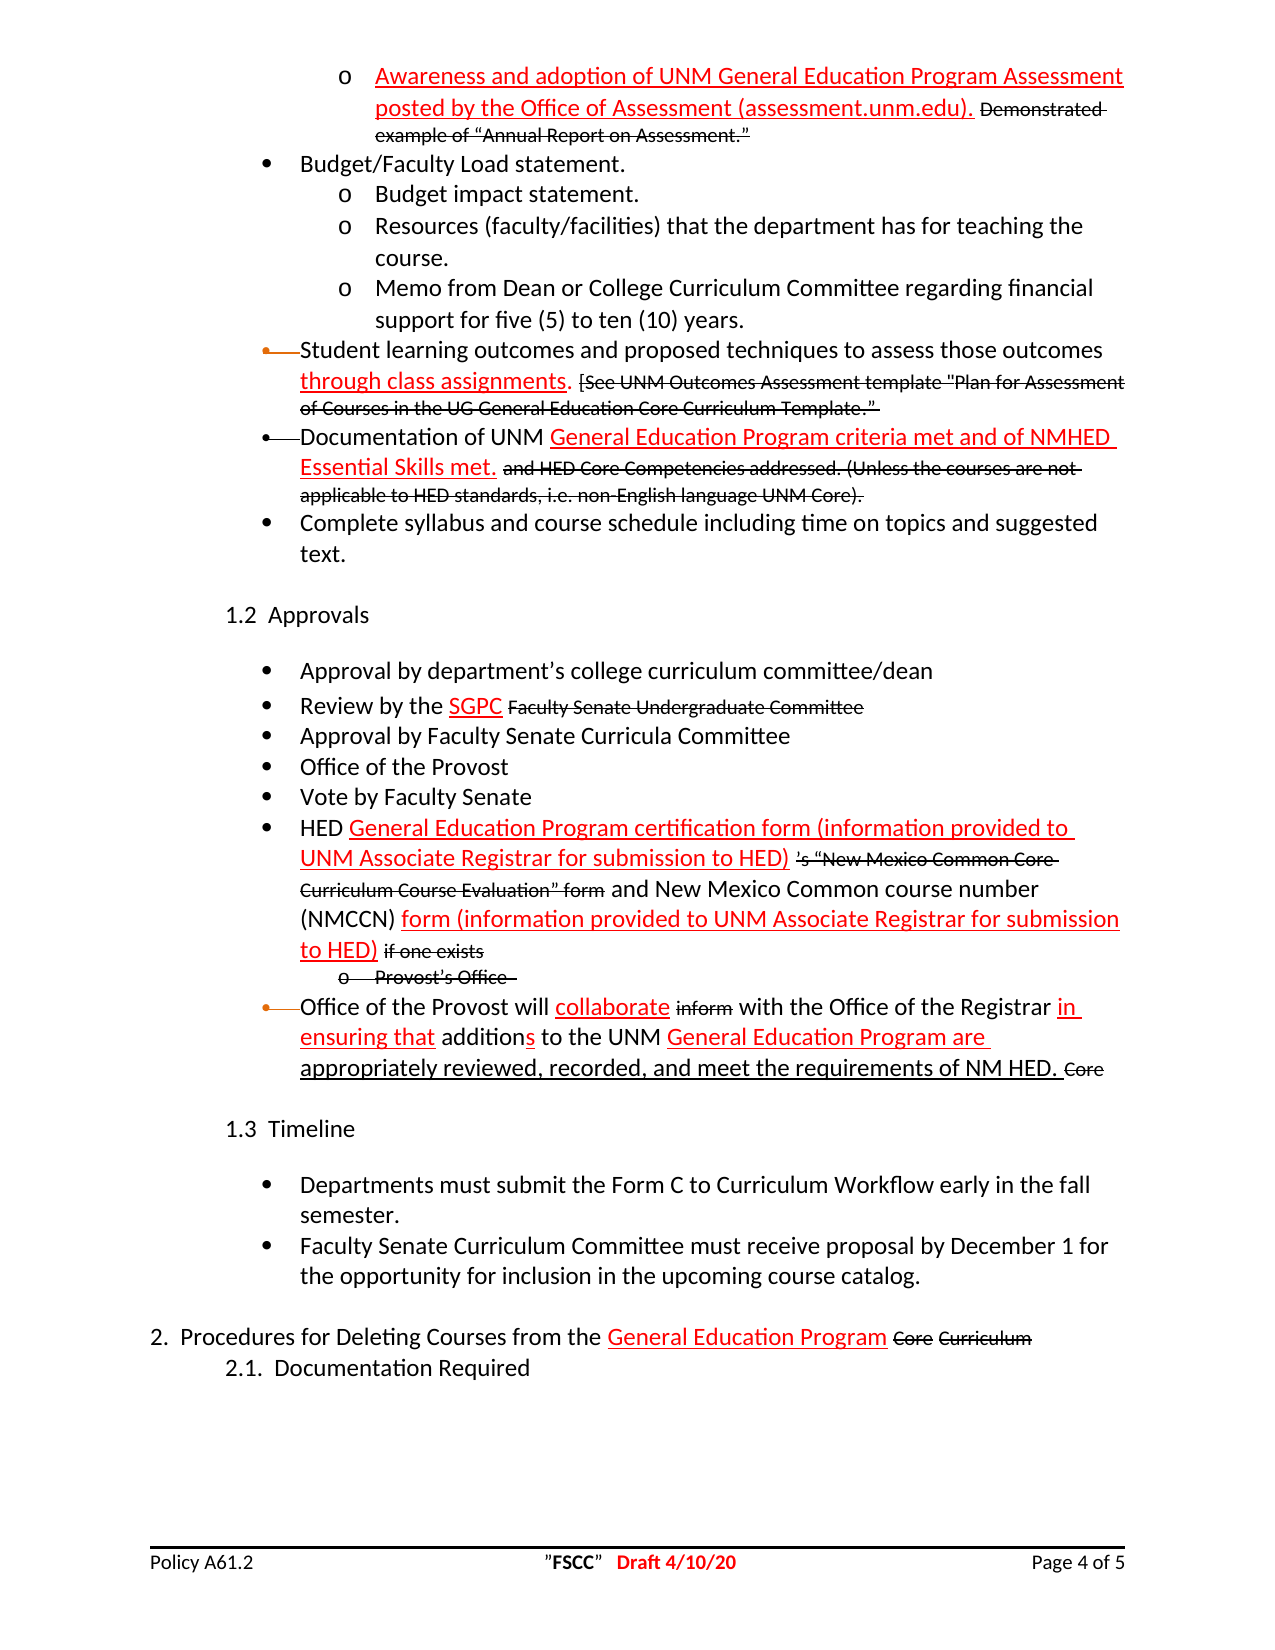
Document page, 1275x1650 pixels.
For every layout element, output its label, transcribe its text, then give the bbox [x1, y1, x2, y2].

list Review by the SGPC Faculty Senate Undergraduate Committee [262, 690, 1125, 720]
list Student learning outcomes and proposed techniques to assess those outcomes through class assignments. [See UNM Outcomes Assessment template "Plan for Assessment of Courses in the UG General Education Core Curriculum Template.” [262, 334, 1125, 421]
list Memo from Dean or College Curriculum Committee regarding financial support for five (5) to ten (10) years. [337, 272, 1125, 334]
text 2.1. Documentation Required [225, 1352, 1125, 1383]
text 2. Procedures for Deleting Courses from the General Education Program Core Curriculum [150, 1322, 1125, 1352]
list Budget impact statement. [337, 178, 1125, 210]
list Complete syllabus and course schedule including time on topics and suggested text. [262, 507, 1125, 568]
text 1.2 Approvals [225, 599, 1125, 629]
list Documentation of UNM General Education Program criteria met and of NMHED Essential Skills met. and HED Core Competencies addressed. (Unless the courses are not applicable to HED standards, i.e. non-English language UNM Core). [262, 421, 1125, 507]
list Faculty Senate Curriculum Committee must receive proposal by December 1 for the opportunity for inclusion in the upcoming course catalog. [262, 1230, 1125, 1291]
list Approval by Faculty Senate Curricula Committee [262, 720, 1125, 751]
list Provost’s Office [337, 964, 1125, 991]
text 1.3 Timeline [225, 1113, 1125, 1144]
list HED General Education Program certification form (information provided to UNM Associate Registrar for submission to HED) ’s “New Mexico Common Core Curriculum Course Evaluation” form and New Mexico Common course number (NMCCN) form (information provided to UNM Associate Registrar for submission to HED) if one exists [262, 812, 1125, 964]
list Office of the Provost [262, 751, 1125, 781]
list Awareness and adoption of UNM General Education Program Assessment posted by the Office of Assessment (assessment.unm.edu). Demonstrated example of “Annual Report on Assessment.” [337, 60, 1125, 148]
list Vote by Faculty Senate [262, 781, 1125, 812]
list Resources (faculty/facilities) that the department has for teaching the course. [337, 210, 1125, 272]
list Office of the Provost will collaborate inform with the Office of the Registrar in ensuring that additions to the UNM General Education Program are appropriately reviewed, recorded, and meet the requirements of NM HED. Core [262, 991, 1125, 1083]
list Approval by department’s college curriculum committee/dean [262, 655, 1125, 685]
list Budget/Faculty Load statement. [262, 148, 1125, 178]
list Departments must submit the Form C to Curriculum Workflow early in the fall semester. [262, 1169, 1125, 1230]
